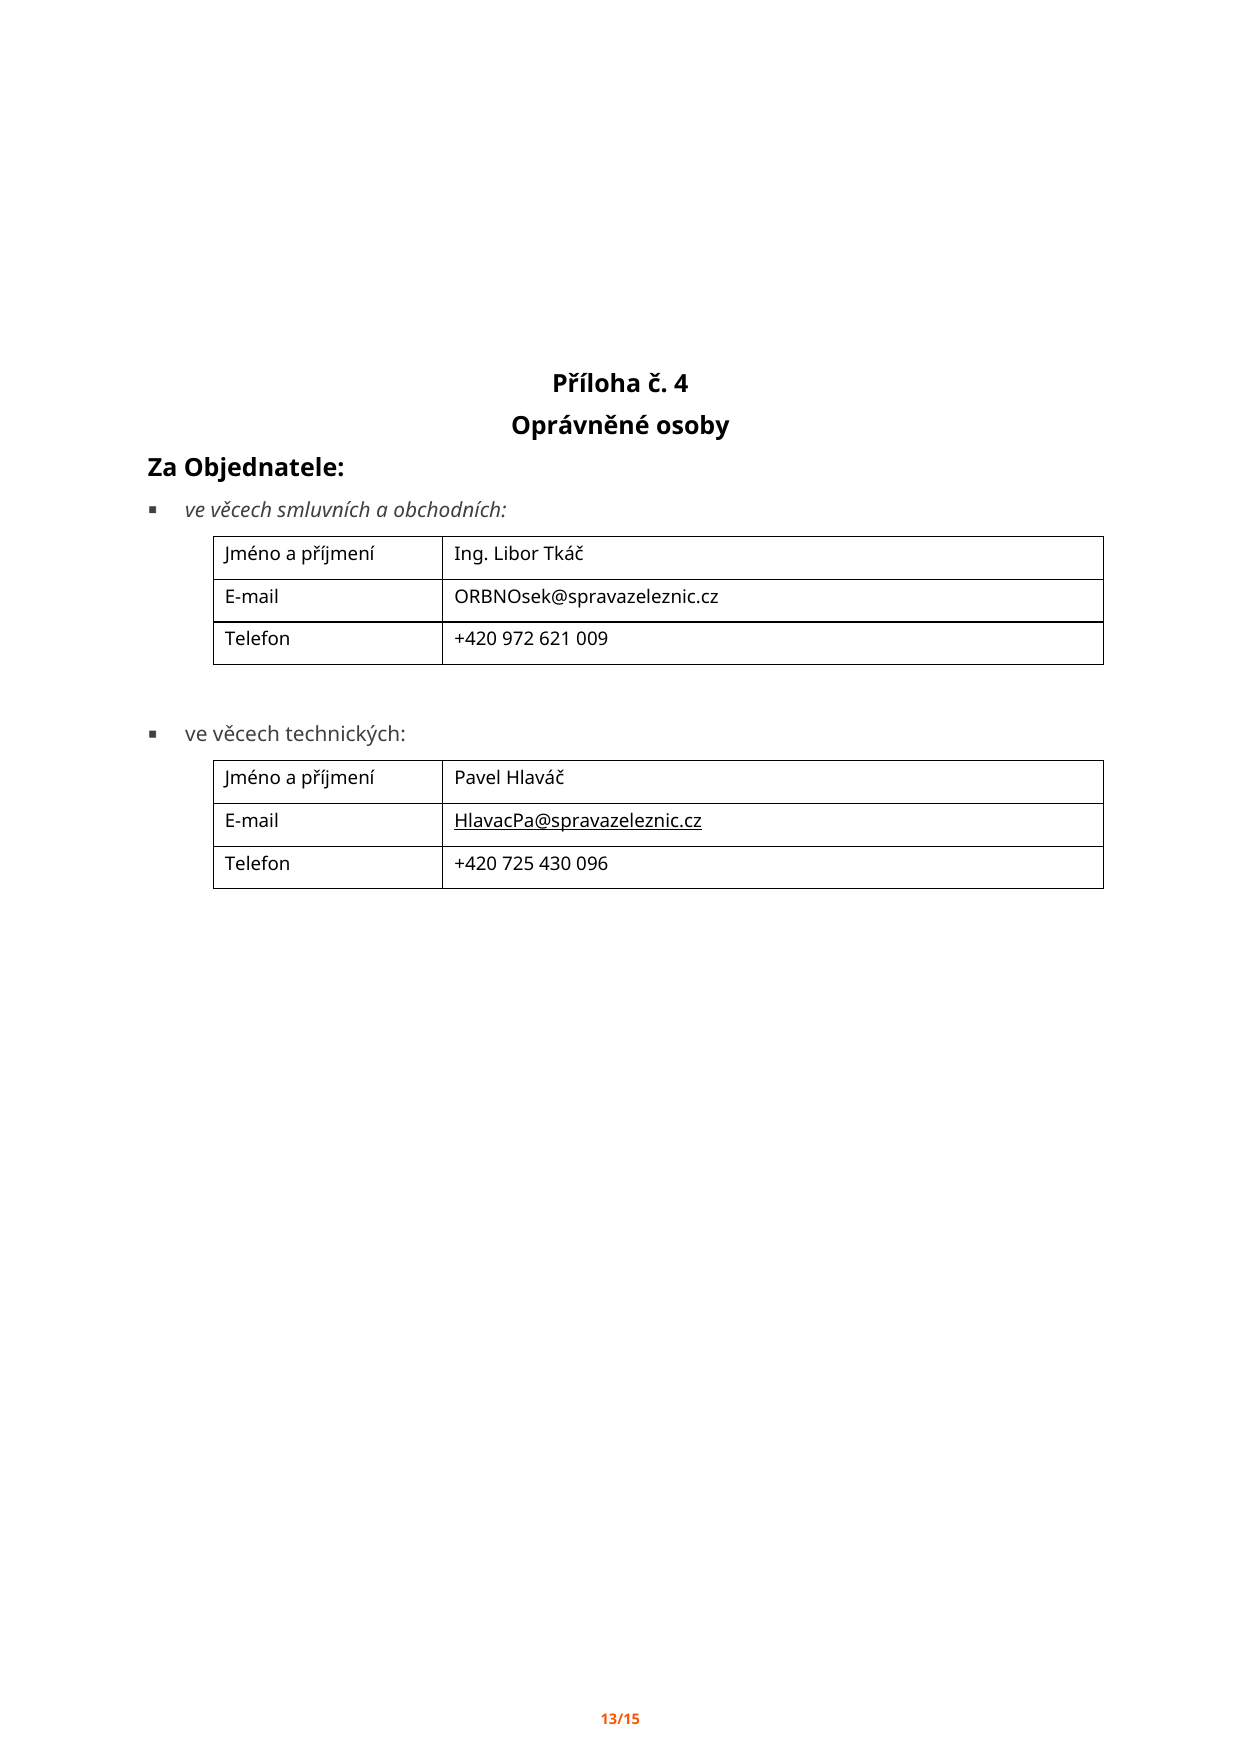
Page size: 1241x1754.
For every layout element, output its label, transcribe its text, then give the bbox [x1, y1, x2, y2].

table_cell +420 972 621 009 [443, 623, 1103, 664]
table_header Ing. Libor Tkáč [443, 537, 1103, 579]
table_header Jméno a příjmení [214, 761, 442, 803]
table_cell Telefon [214, 847, 442, 888]
table_cell ORBNOsek@spravazeleznic.cz [443, 580, 1103, 621]
subtitle ve věcech technických: [148, 718, 1092, 748]
subtitle ve věcech smluvních a obchodních: [148, 494, 1092, 523]
text Oprávněné osoby [148, 411, 1092, 440]
table_cell HlavacPa@spravazeleznic.cz [443, 804, 1103, 846]
table_header Jméno a příjmení [214, 537, 442, 579]
table_cell Telefon [214, 623, 442, 664]
text Za Objednatele: [148, 453, 1092, 482]
table_cell E-mail [214, 580, 442, 621]
text Příloha č. 4 [148, 369, 1092, 398]
table_header Pavel Hlaváč [443, 761, 1103, 803]
table_cell E-mail [214, 804, 442, 846]
table_cell +420 725 430 096 [443, 847, 1103, 888]
